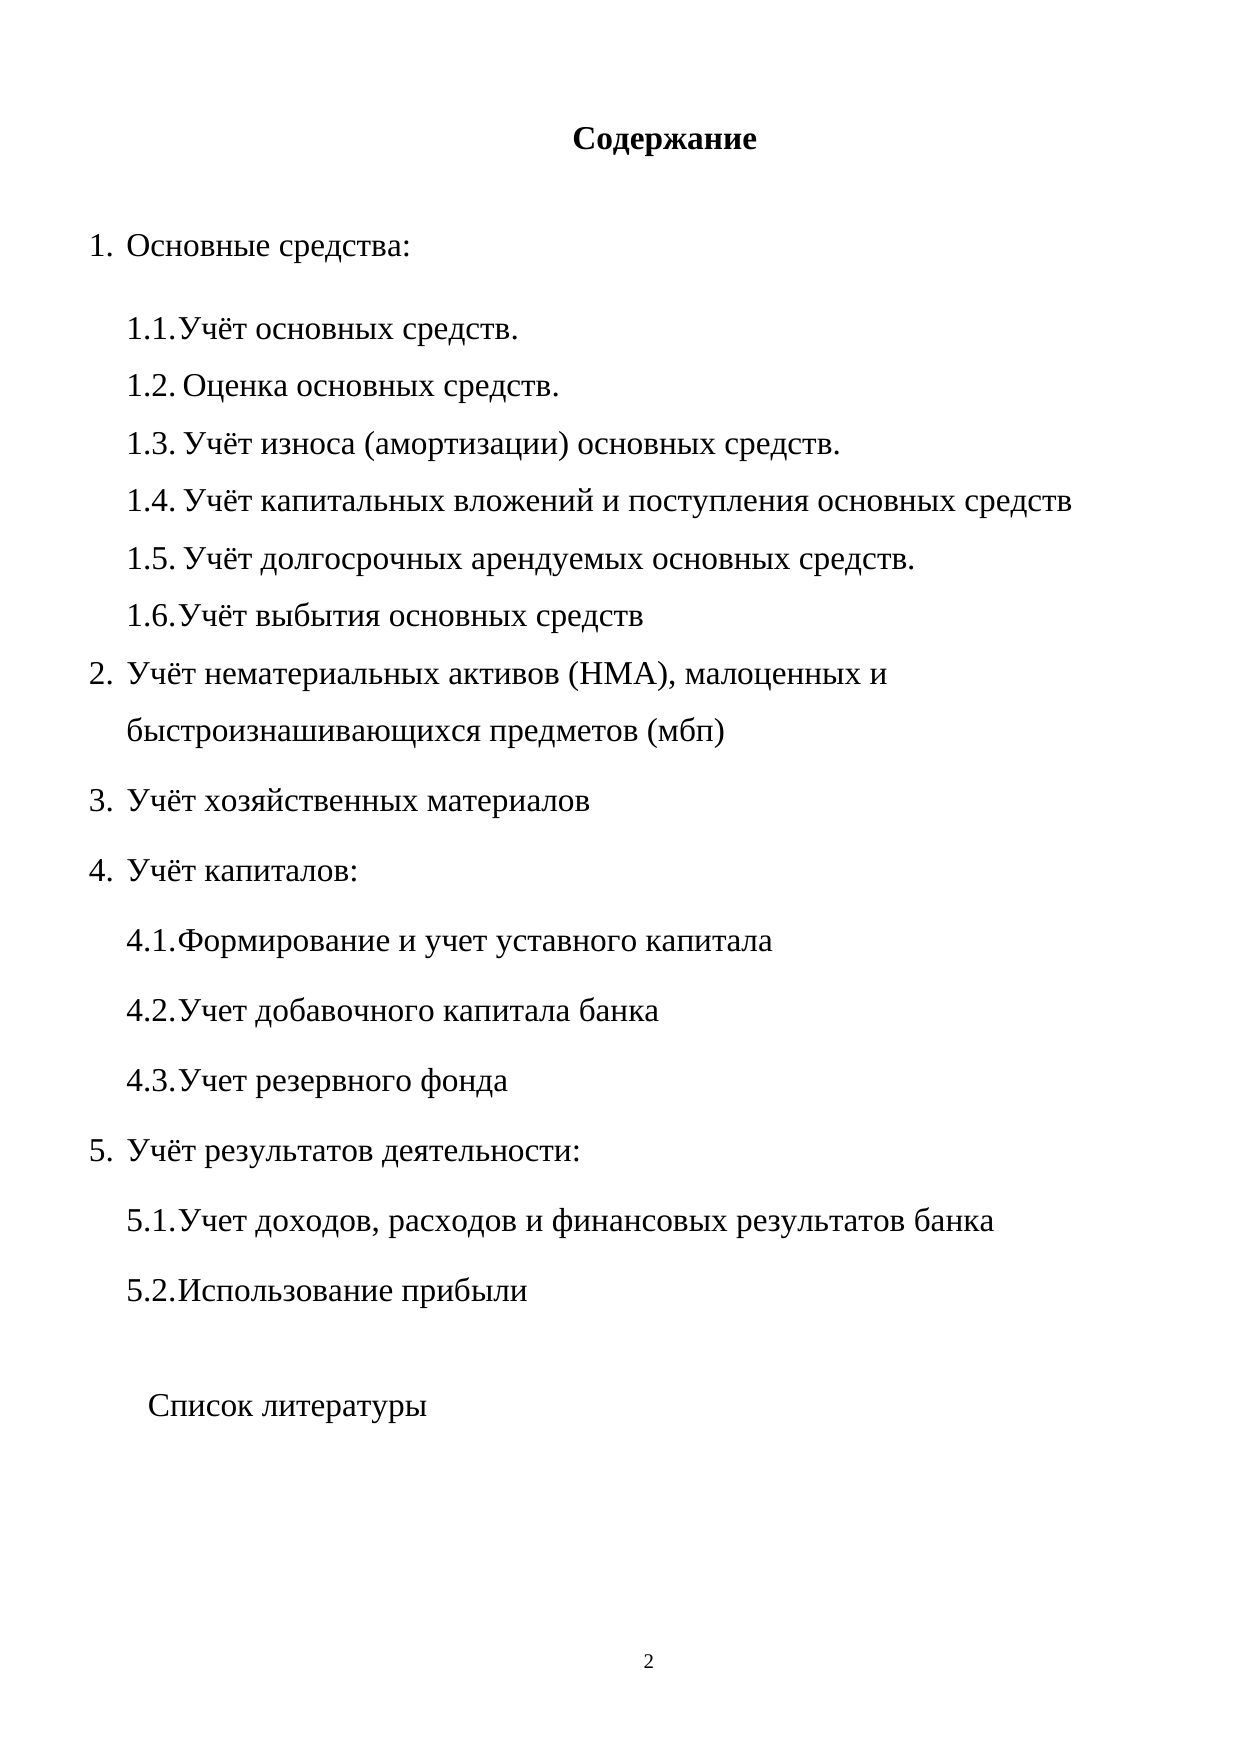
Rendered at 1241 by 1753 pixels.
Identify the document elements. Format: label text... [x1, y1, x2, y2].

list Учёт капиталов: [89, 851, 1181, 889]
list Учёт хозяйственных материалов [89, 781, 1181, 819]
text Список литературы [89, 1386, 1181, 1424]
list Учёт выбытия основных средств [126, 596, 1181, 634]
list Учёт износа (амортизации) основных средств. [126, 423, 1181, 461]
text Содержание [89, 118, 1181, 156]
list Использование прибыли [126, 1271, 1181, 1309]
list Учёт нематериальных активов (НМА), малоценных и быстроизнашивающихся предметов (мбп) [89, 653, 1182, 749]
list Основные средства: [89, 226, 1181, 264]
list Учет добавочного капитала банка [126, 991, 1181, 1029]
list Учёт результатов деятельности: [89, 1131, 1181, 1169]
list Учет доходов, расходов и финансовых результатов банка [126, 1201, 1181, 1239]
list Оценка основных средств. [126, 366, 1181, 404]
list Учёт основных средств. [126, 308, 1181, 346]
list Формирование и учет уставного капитала [126, 921, 1181, 959]
list Учет резервного фонда [126, 1061, 1181, 1099]
list Учёт капитальных вложений и поступления основных средств [126, 481, 1181, 519]
list Учёт долгосрочных арендуемых основных средств. [126, 538, 1181, 576]
